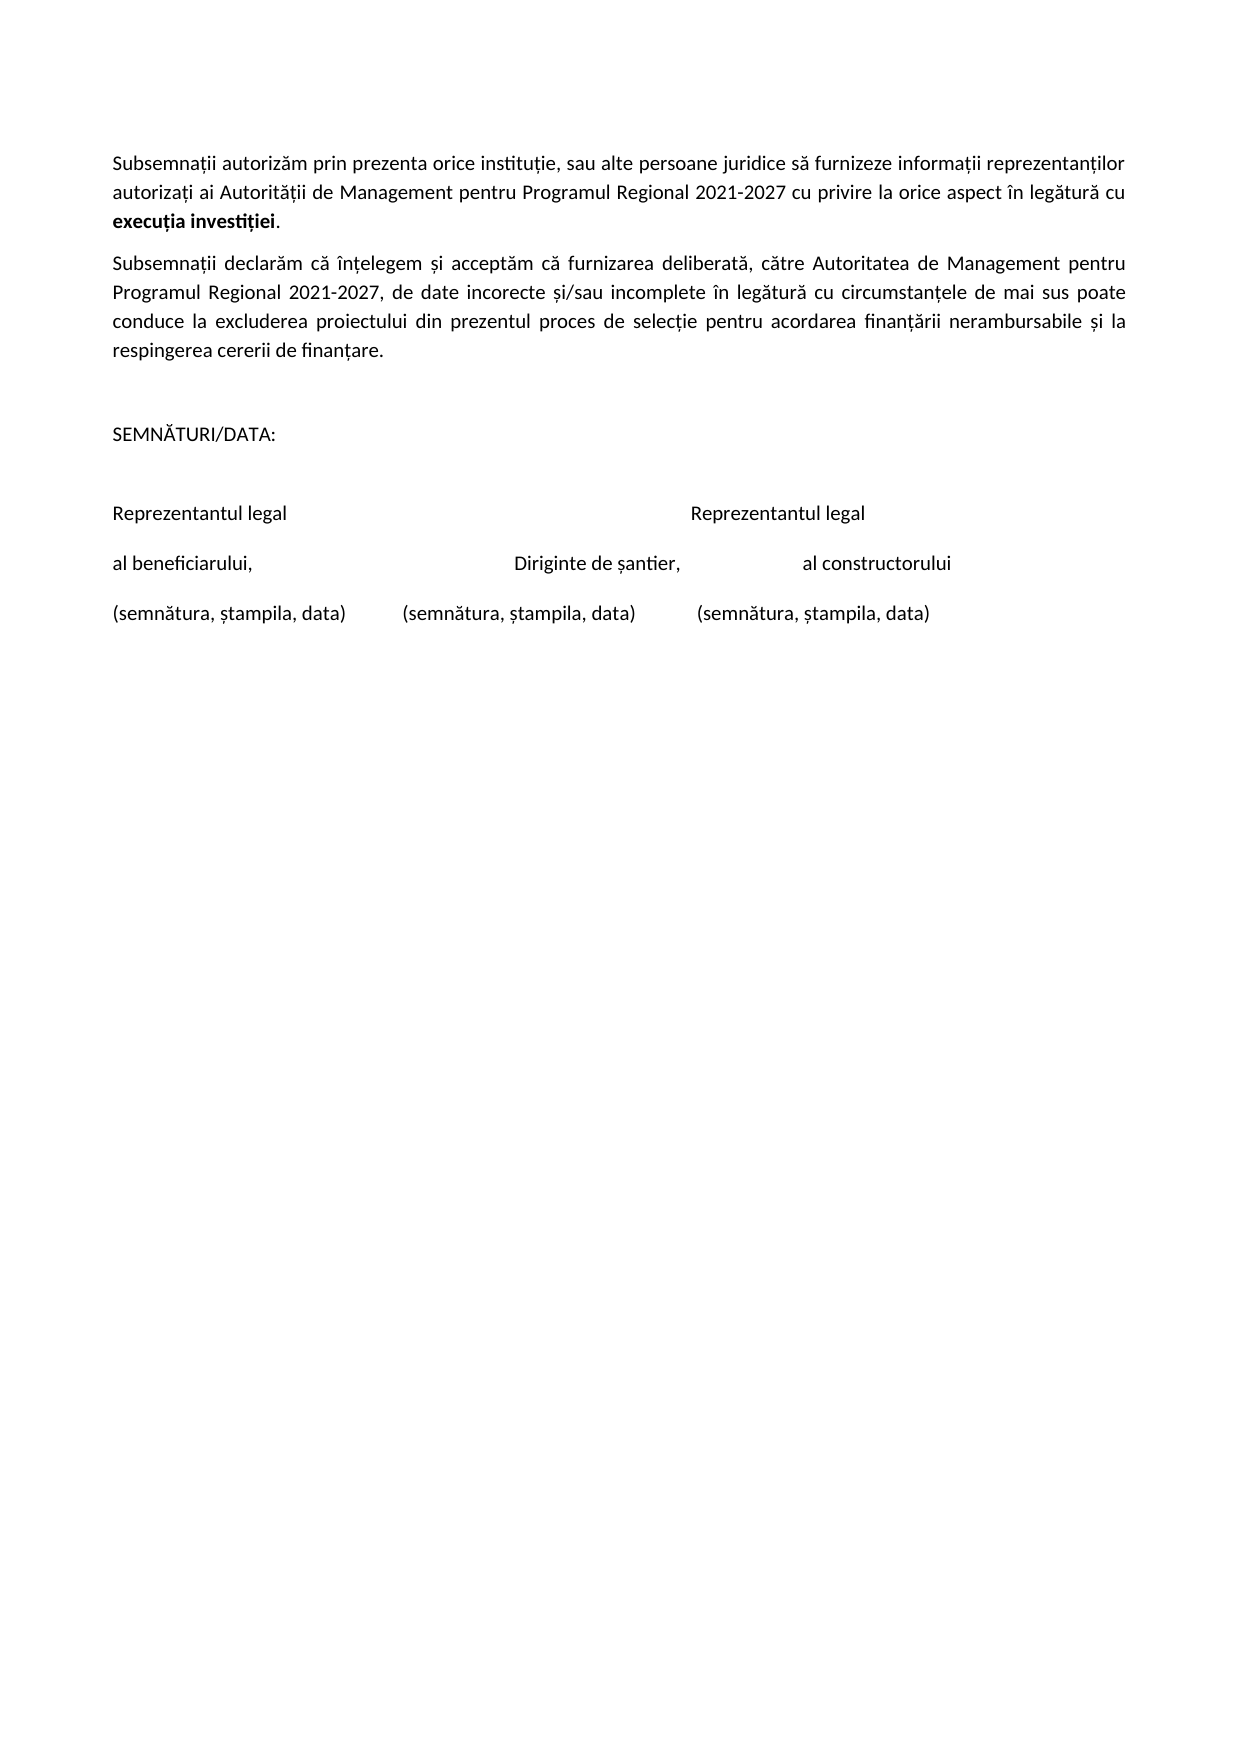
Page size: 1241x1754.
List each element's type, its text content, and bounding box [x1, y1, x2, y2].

text Subsemnații declarăm că înțelegem și acceptăm că furnizarea deliberată, către Autoritatea de Management pentru Programul Regional 2021-2027, de date incorecte și/sau incomplete în legătură cu circumstanțele de mai sus poate conduce la excluderea proiectului din prezentul proces de selecție pentru acordarea finanțării nerambursabile și la respingerea cererii de finanțare. [112, 250, 1128, 363]
text (semnătura, ștampila, data) (semnătura, ștampila, data) (semnătura, ștampila, data) [112, 600, 1128, 625]
text Reprezentantul legal Reprezentantul legal [112, 500, 1128, 525]
text al beneficiarului, Diriginte de șantier, al constructorului [112, 550, 1128, 575]
text Subsemnații autorizăm prin prezenta orice instituție, sau alte persoane juridice să furnizeze informații reprezentanților autorizați ai Autorității de Management pentru Programul Regional 2021-2027 cu privire la orice aspect în legătură cu execuția investiției. [112, 150, 1128, 234]
text SEMNĂTURI/DATA: [112, 421, 1128, 446]
